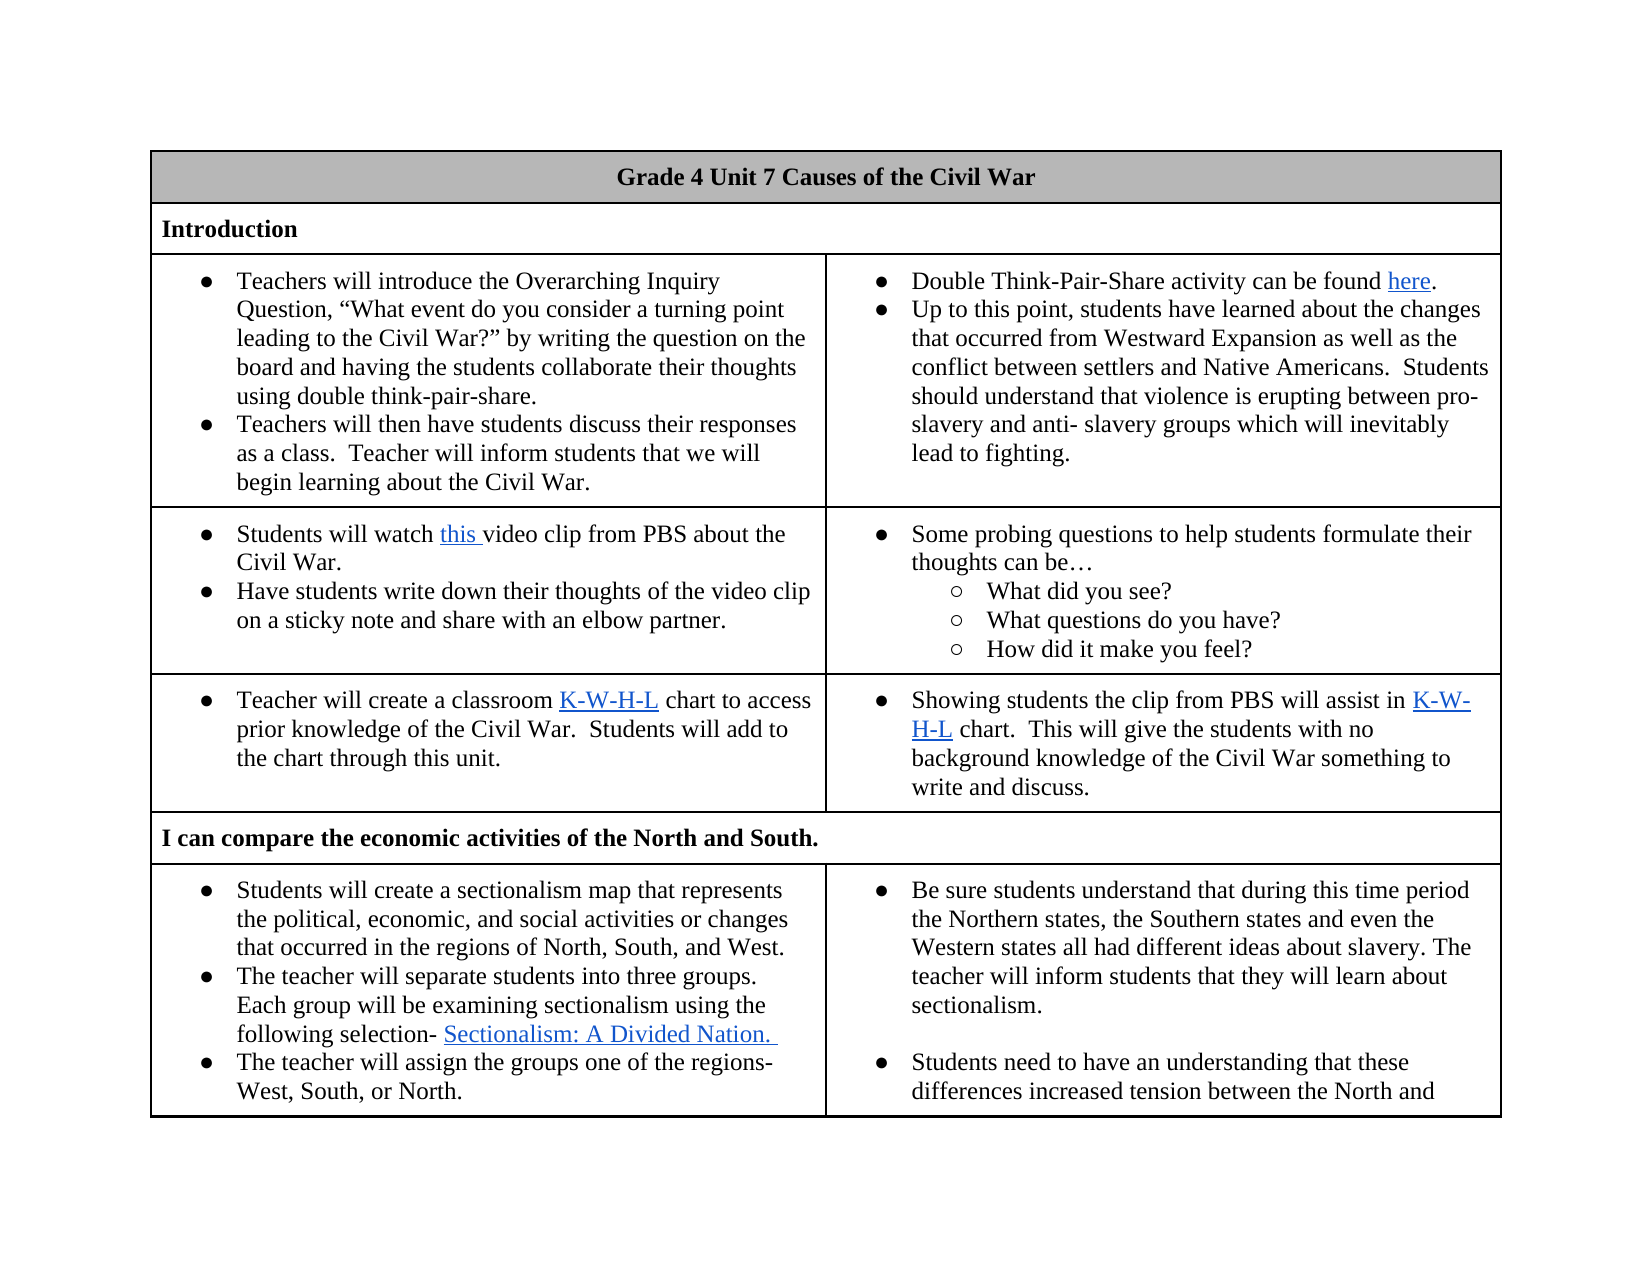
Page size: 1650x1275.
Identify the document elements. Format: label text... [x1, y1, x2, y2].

table_cell Teachers will introduce the Overarching Inquiry Question, “What event do you consider a turning point leading to the Civil War?” by writing the question on the board and having the students collaborate their thoughts using double think-pair-share. Teachers will then have students discuss their responses as a class. Teacher will inform students that we will begin learning about the Civil War. [152, 255, 825, 506]
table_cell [827, 865, 1500, 1115]
table_header Grade 4 Unit 7 Causes of the Civil War [152, 152, 1500, 202]
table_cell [152, 865, 825, 1115]
table_cell Teacher will create a classroom K-W-H-L chart to access prior knowledge of the Civil War. Students will add to the chart through this unit. [152, 675, 825, 811]
table_cell Some probing questions to help students formulate their thoughts can be… What did you see? What questions do you have? How did it make you feel? [827, 508, 1500, 673]
table_cell Introduction [152, 204, 1500, 253]
table_cell Students will watch this video clip from PBS about the Civil War. Have students write down their thoughts of the video clip on a sticky note and share with an elbow partner. [152, 508, 825, 673]
table_cell Showing students the clip from PBS will assist in K-W-H-L chart. This will give the students with no background knowledge of the Civil War something to write and discuss. [827, 675, 1500, 811]
table_cell Double Think-Pair-Share activity can be found here. Up to this point, students have learned about the changes that occurred from Westward Expansion as well as the conflict between settlers and Native Americans. Students should understand that violence is erupting between pro-slavery and anti- slavery groups which will inevitably lead to fighting. [827, 255, 1500, 506]
table_cell I can compare the economic activities of the North and South. [152, 813, 1500, 862]
